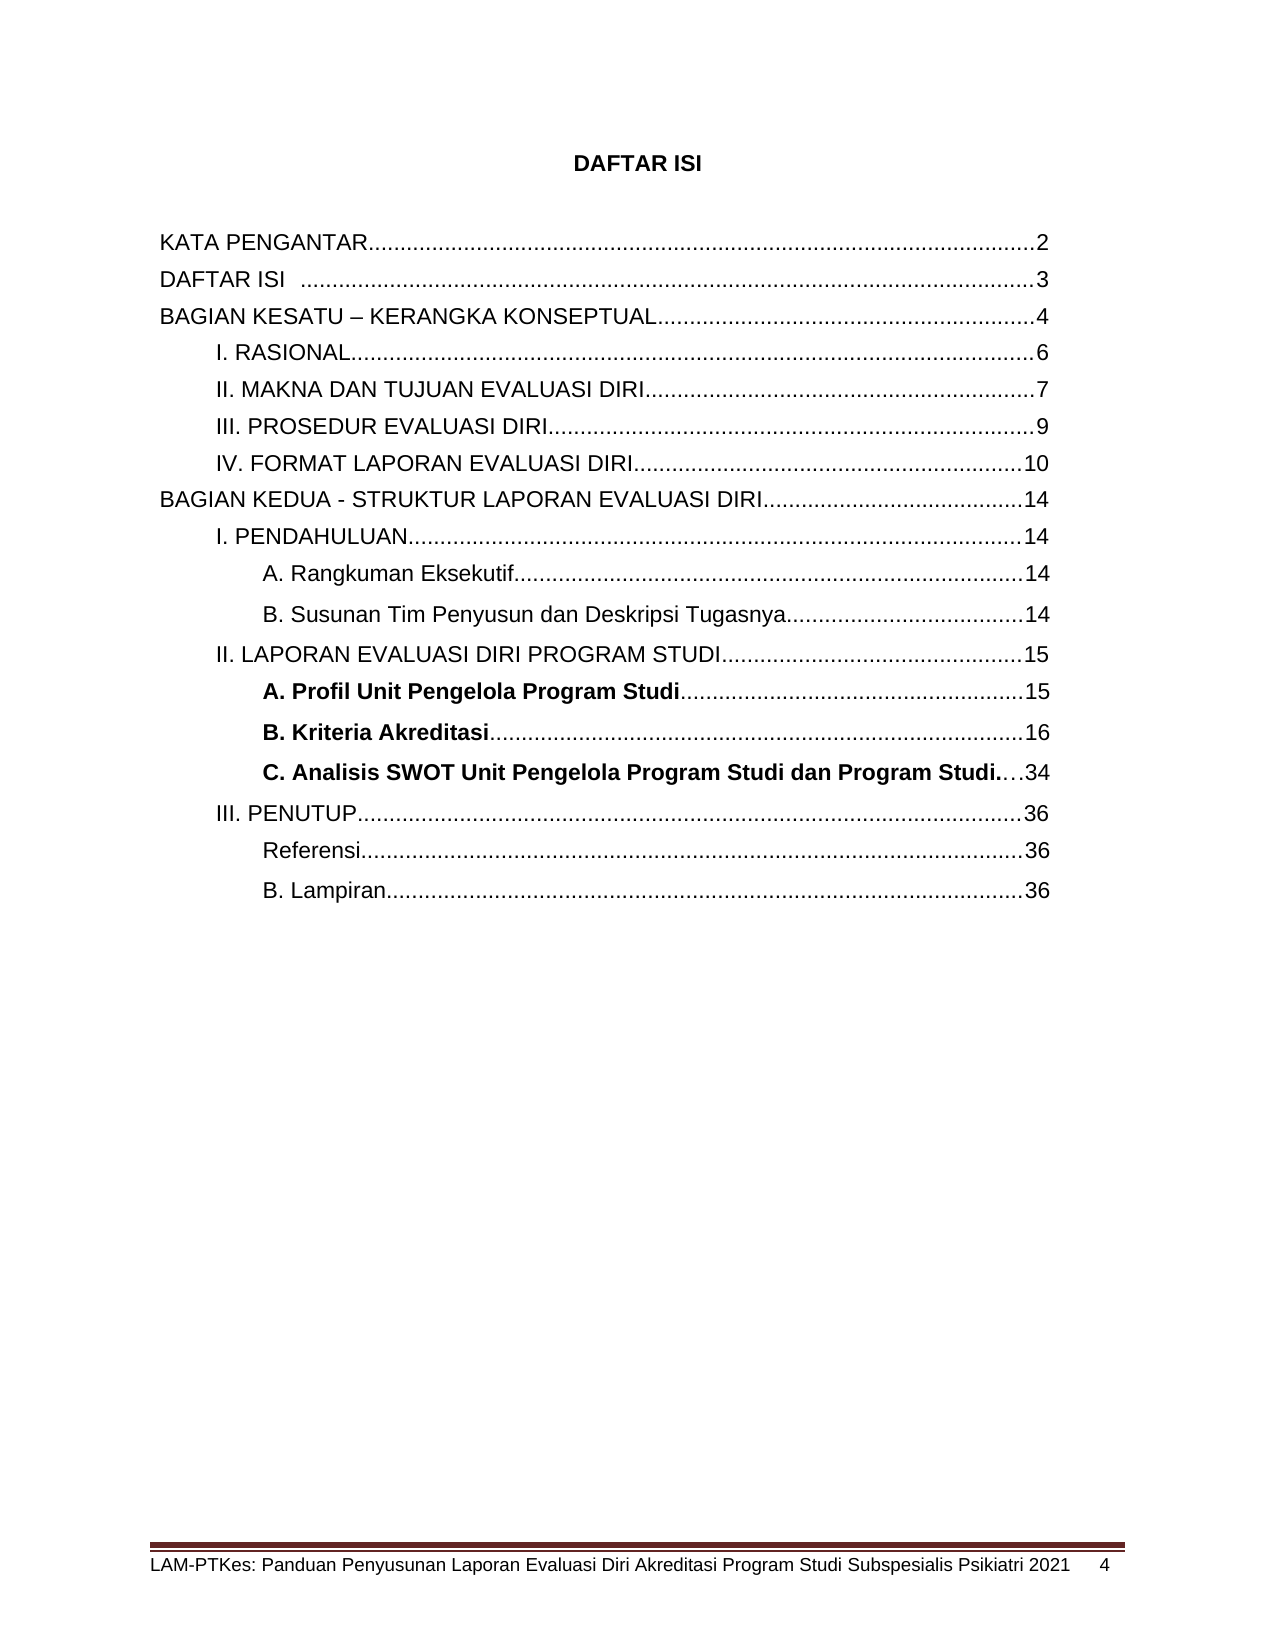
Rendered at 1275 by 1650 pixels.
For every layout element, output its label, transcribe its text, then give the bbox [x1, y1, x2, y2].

subtitle DAFTAR ISI [150, 150, 1125, 176]
